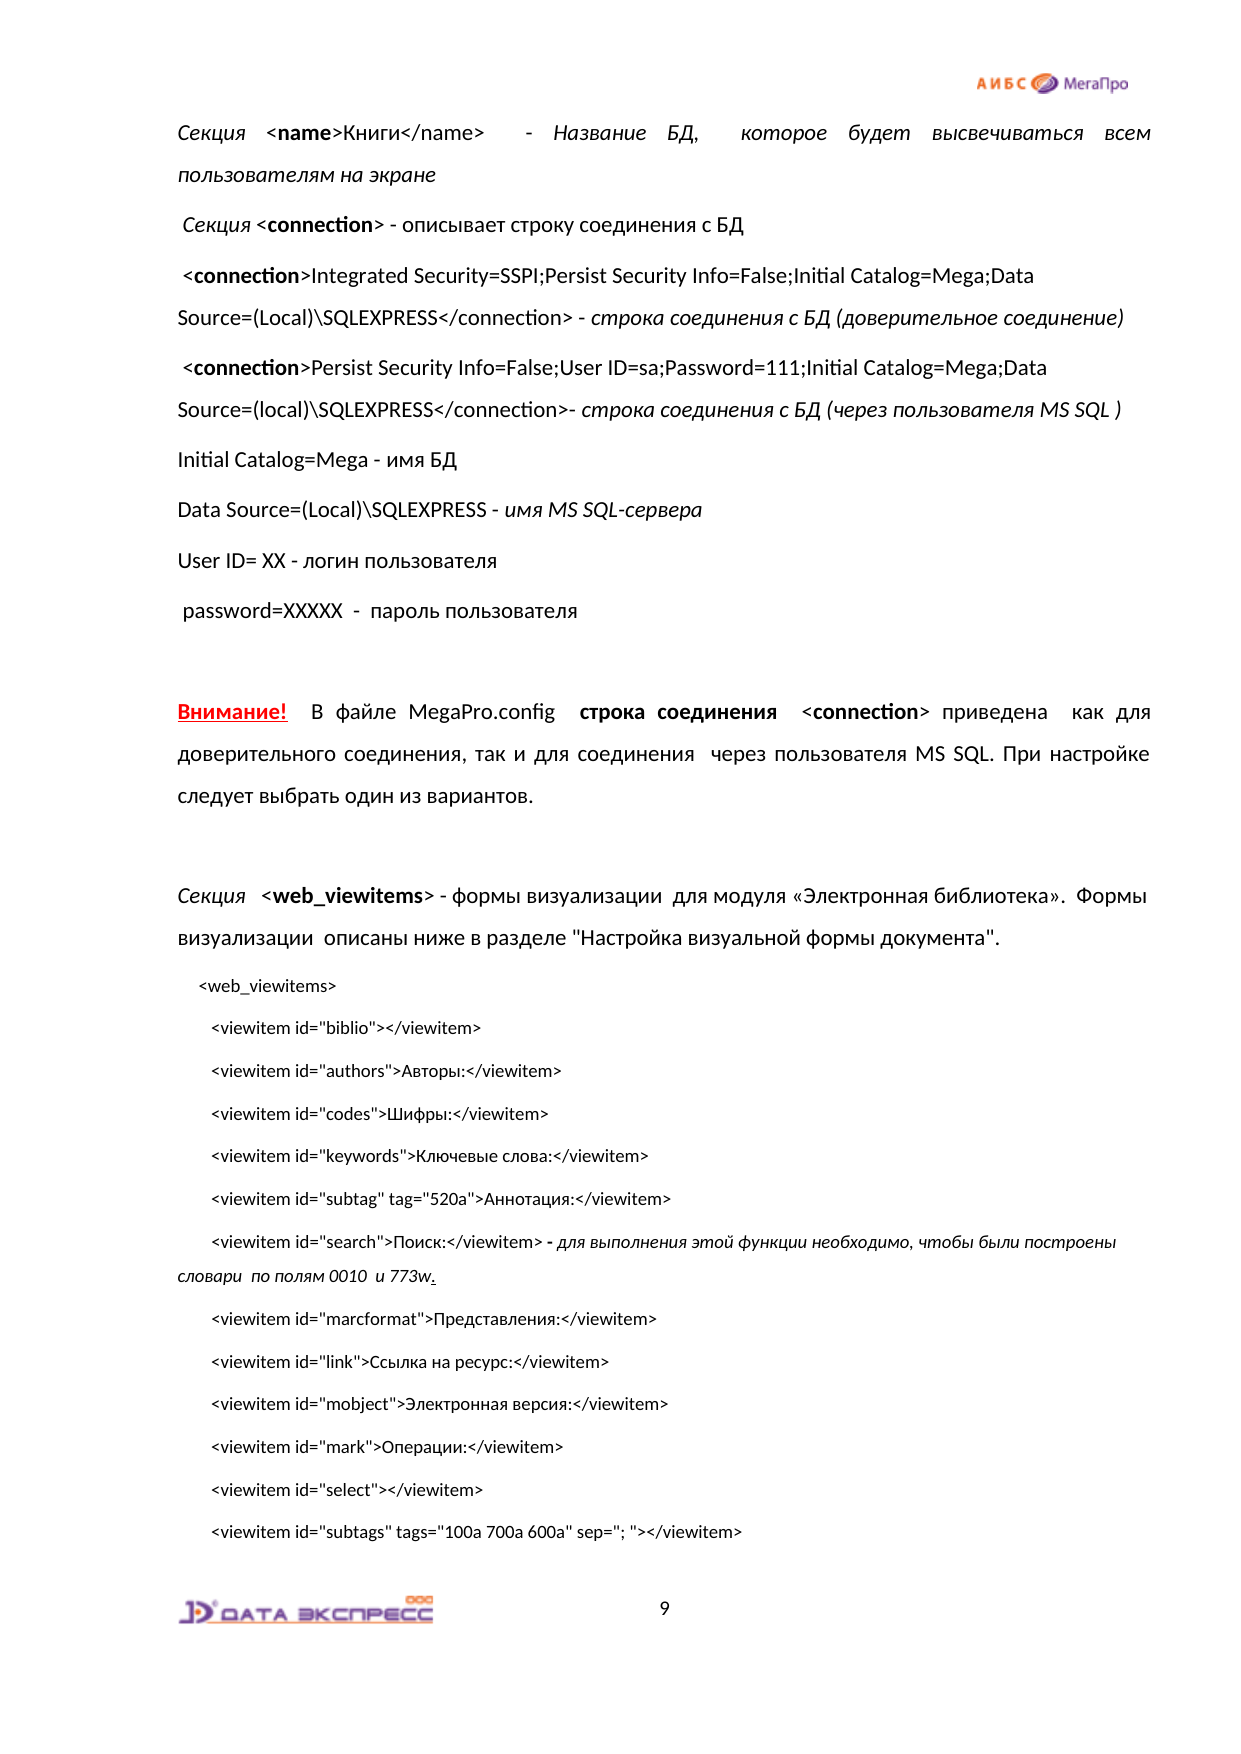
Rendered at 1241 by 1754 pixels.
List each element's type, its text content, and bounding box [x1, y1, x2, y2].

text <viewitem id="subtag" tag="520a">Аннотация:</viewitem> [177, 1187, 1152, 1210]
text Initial Catalog=Mega - имя БД [177, 445, 1152, 473]
text <viewitem id="select"></viewitem> [177, 1478, 1152, 1501]
text <viewitem id="codes">Шифры:</viewitem> [177, 1102, 1152, 1125]
picture [177, 1594, 437, 1630]
text Секция <web_viewitems> - формы визуализации для модуля «Электронная библиотека». Формы визуализации описаны ниже в разделе "Настройка визуальной формы документа". [177, 881, 1152, 951]
text Data Source=(Local)\SQLEXPRESS - имя MS SQL-сервера [177, 496, 1152, 524]
text <viewitem id="keywords">Ключевые слова:</viewitem> [177, 1144, 1152, 1167]
text <viewitem id="authors">Авторы:</viewitem> [177, 1059, 1152, 1082]
text <web_viewitems> [177, 974, 1152, 997]
text password=ХХХХХ - пароль пользователя [177, 596, 1152, 624]
text Внимание! В файле MegaPro.config cтрока соединения <connection> приведена как для доверительного соединения, так и для соединения через пользователя MS SQL. При настройке следует выбрать один из вариантов. [177, 697, 1152, 809]
text Секция <name>Книги</name> - Название БД, которое будет высвечиваться всем пользователям на экране [177, 118, 1152, 188]
text <connection>Integrated Security=SSPI;Persist Security Info=False;Initial Catalog=Mega;Data Source=(Local)\SQLEXPRESS</connection> - строка соединения с БД (доверительное соединение) [177, 261, 1152, 331]
text Секция <connection> - описывает строку соединения с БД [177, 210, 1152, 238]
picture [977, 73, 1128, 94]
text <connection>Persist Security Info=False;User ID=sa;Password=111;Initial Catalog=Mega;Data Source=(local)\SQLEXPRESS</connection>- строка соединения с БД (через пользователя MS SQL ) [177, 353, 1152, 423]
text <viewitem id="subtags" tags="100a 700a 600a" sep="; "></viewitem> [177, 1521, 1152, 1543]
text <viewitem id="search">Поиск:</viewitem> - для выполнения этой функции необходимо, чтобы были построены словари по полям 0010 и 773w. [177, 1230, 1152, 1287]
text <viewitem id="biblio"></viewitem> [177, 1016, 1152, 1039]
text User ID= XX - логин пользователя [177, 546, 1152, 574]
text <viewitem id="marcformat">Представления:</viewitem> [177, 1307, 1152, 1330]
text <viewitem id="mobject">Электронная версия:</viewitem> [177, 1392, 1152, 1415]
text <viewitem id="mark">Операции:</viewitem> [177, 1435, 1152, 1458]
text <viewitem id="link">Ссылка на ресурс:</viewitem> [177, 1350, 1152, 1373]
